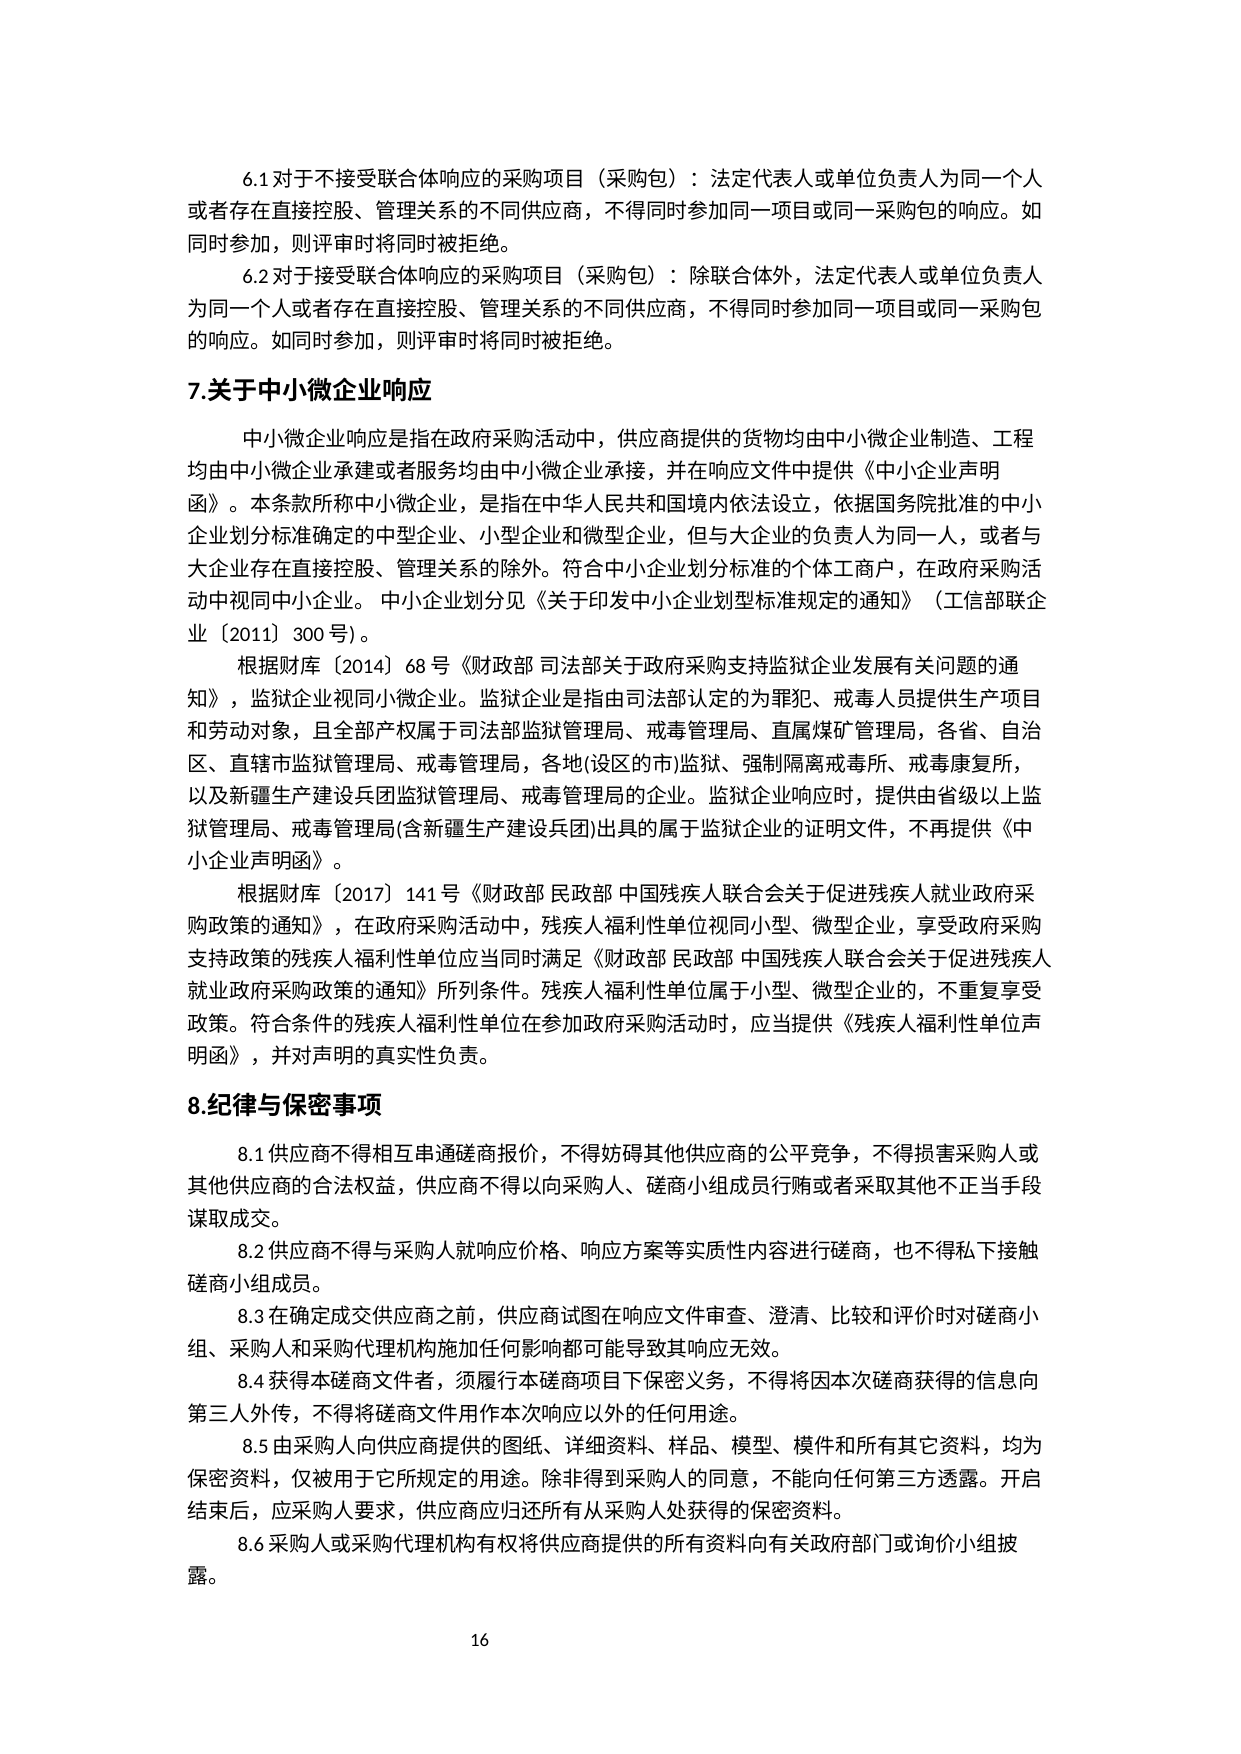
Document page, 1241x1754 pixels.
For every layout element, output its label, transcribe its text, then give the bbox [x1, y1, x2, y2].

text 8.1供应商不得相互串通磋商报价，不得妨碍其他供应商的公平竞争，不得损害采购人或其他供应商的合法权益，供应商不得以向采购人、磋商小组成员行贿或者采取其他不正当手段谋取成交。 [187, 1137, 1053, 1234]
text 6.1对于不接受联合体响应的采购项目（采购包）：法定代表人或单位负责人为同一个人或者存在直接控股、管理关系的不同供应商，不得同时参加同一项目或同一采购包的响应。如同时参加，则评审时将同时被拒绝。 [187, 162, 1053, 259]
text 8.纪律与保密事项 [187, 1072, 1053, 1137]
text 6.2对于接受联合体响应的采购项目（采购包）：除联合体外，法定代表人或单位负责人为同一个人或者存在直接控股、管理关系的不同供应商，不得同时参加同一项目或同一采购包的响应。如同时参加，则评审时将同时被拒绝。 [187, 259, 1053, 357]
text 8.6采购人或采购代理机构有权将供应商提供的所有资料向有关政府部门或询价小组披露。 [187, 1527, 1053, 1592]
text 8.2供应商不得与采购人就响应价格、响应方案等实质性内容进行磋商，也不得私下接触磋商小组成员。 [187, 1234, 1053, 1299]
text 根据财库〔2014〕68号《财政部 司法部关于政府采购支持监狱企业发展有关问题的通知》，监狱企业视同小微企业。监狱企业是指由司法部认定的为罪犯、戒毒人员提供生产项目和劳动对象，且全部产权属于司法部监狱管理局、戒毒管理局、直属煤矿管理局，各省、自治区、直辖市监狱管理局、戒毒管理局，各地(设区的市)监狱、强制隔离戒毒所、戒毒康复所，以及新疆生产建设兵团监狱管理局、戒毒管理局的企业。监狱企业响应时，提供由省级以上监狱管理局、戒毒管理局(含新疆生产建设兵团)出具的属于监狱企业的证明文件，不再提供《中小企业声明函》。 [187, 649, 1053, 877]
text 根据财库〔2017〕141号《财政部 民政部 中国残疾人联合会关于促进残疾人就业政府采购政策的通知》，在政府采购活动中，残疾人福利性单位视同小型、微型企业，享受政府采购支持政策的残疾人福利性单位应当同时满足《财政部 民政部 中国残疾人联合会关于促进残疾人就业政府采购政策的通知》所列条件。残疾人福利性单位属于小型、微型企业的，不重复享受政策。符合条件的残疾人福利性单位在参加政府采购活动时，应当提供《残疾人福利性单位声明函》，并对声明的真实性负责。 [187, 877, 1053, 1072]
text 8.5由采购人向供应商提供的图纸、详细资料、样品、模型、模件和所有其它资料，均为保密资料，仅被用于它所规定的用途。除非得到采购人的同意，不能向任何第三方透露。开启结束后，应采购人要求，供应商应归还所有从采购人处获得的保密资料。 [187, 1429, 1053, 1527]
text 8.3在确定成交供应商之前，供应商试图在响应文件审查、澄清、比较和评价时对磋商小组、采购人和采购代理机构施加任何影响都可能导致其响应无效。 [187, 1299, 1053, 1364]
text 8.4获得本磋商文件者，须履行本磋商项目下保密义务，不得将因本次磋商获得的信息向第三人外传，不得将磋商文件用作本次响应以外的任何用途。 [187, 1364, 1053, 1429]
text 中小微企业响应是指在政府采购活动中，供应商提供的货物均由中小微企业制造、工程均由中小微企业承建或者服务均由中小微企业承接，并在响应文件中提供《中小企业声明函》。本条款所称中小微企业，是指在中华人民共和国境内依法设立，依据国务院批准的中小企业划分标准确定的中型企业、小型企业和微型企业，但与大企业的负责人为同一人，或者与大企业存在直接控股、管理关系的除外。符合中小企业划分标准的个体工商户，在政府采购活动中视同中小企业。 中小企业划分见《关于印发中小企业划型标准规定的通知》（工信部联企业〔2011〕300号) 。 [187, 422, 1053, 649]
text 7.关于中小微企业响应 [187, 357, 1053, 422]
